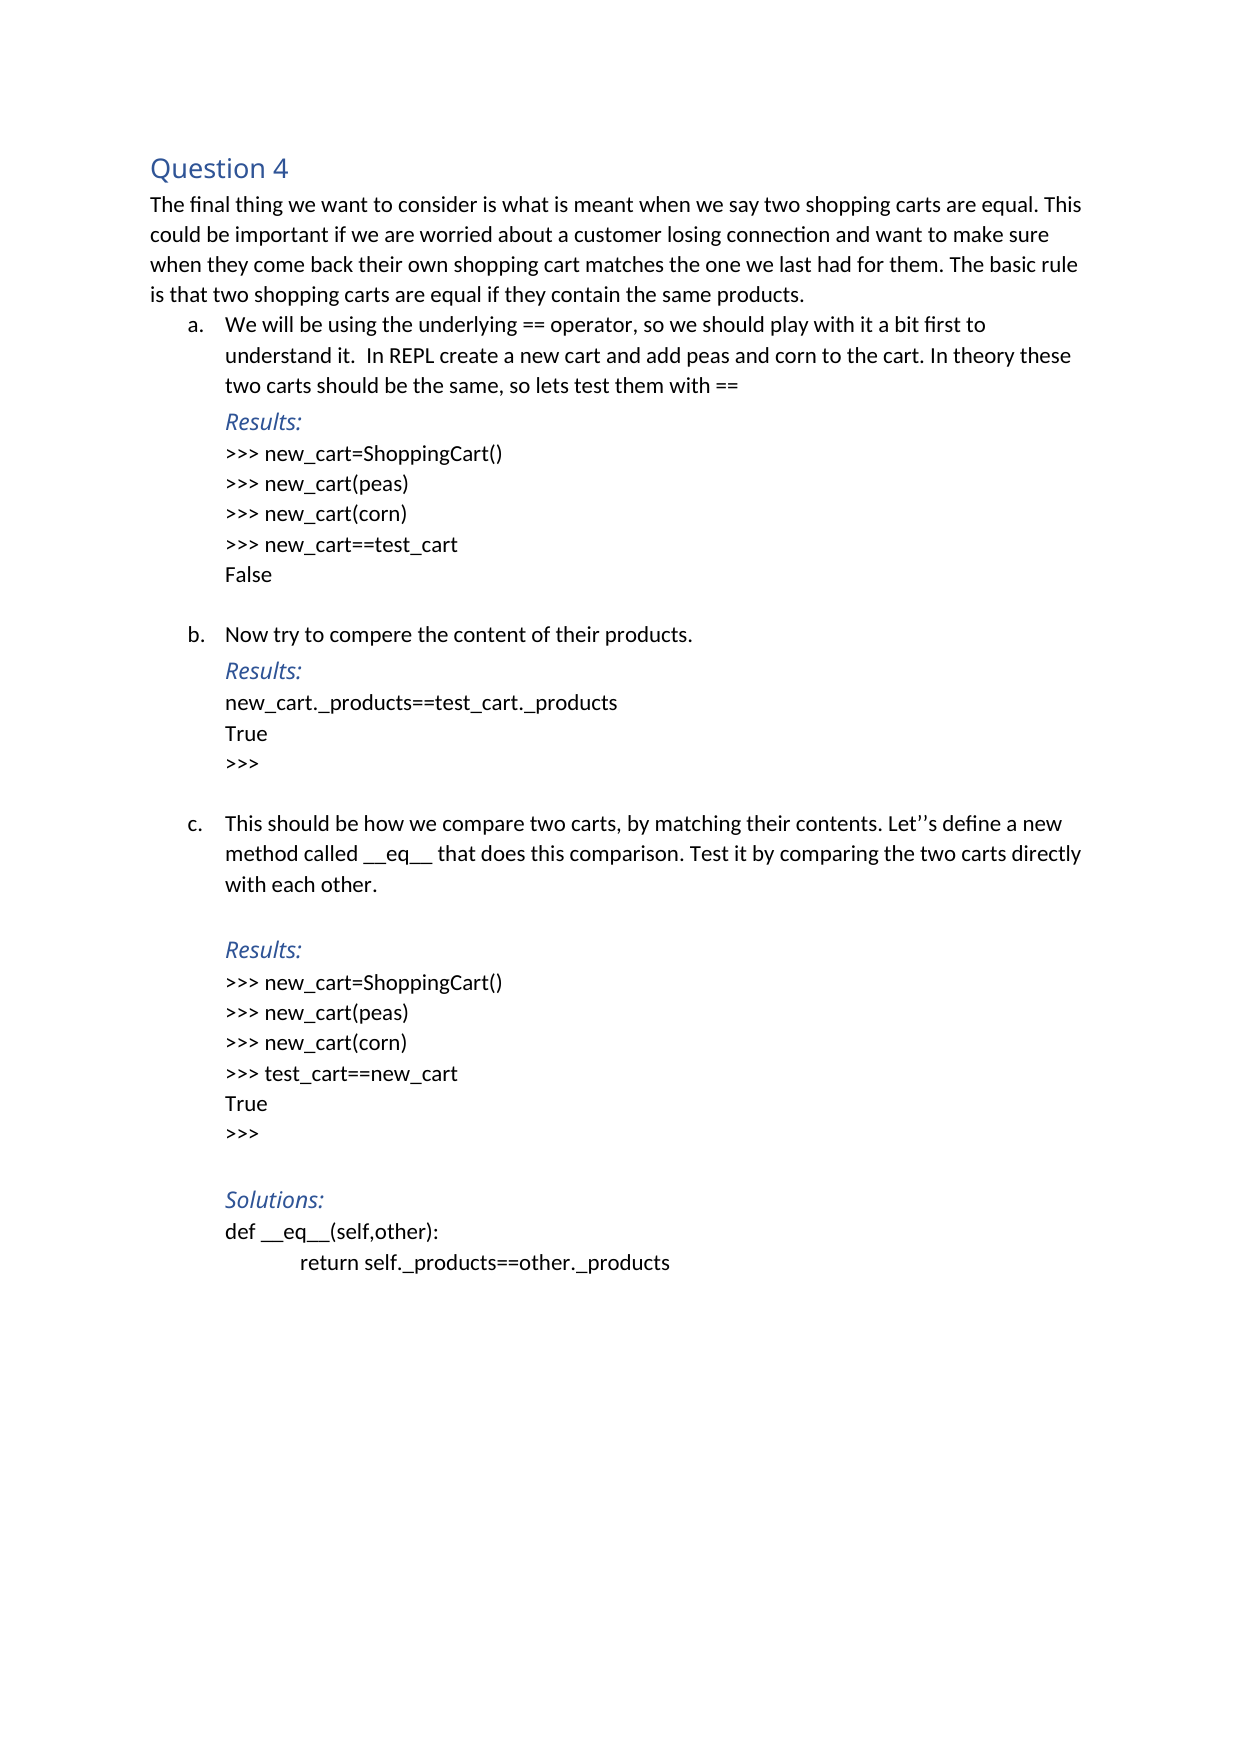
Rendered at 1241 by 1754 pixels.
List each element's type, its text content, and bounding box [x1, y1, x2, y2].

text >>> new_cart(corn) [225, 499, 1090, 528]
text def __eq__(self,other): [150, 1217, 1090, 1246]
subtitle Results: [225, 405, 1090, 437]
text return self._products==other._products [225, 1248, 1090, 1276]
list True [225, 1089, 1090, 1117]
list Now try to compere the content of their products. [187, 620, 1090, 648]
list new_cart._products==test_cart._products [225, 688, 1090, 717]
list This should be how we compare two carts, by matching their contents. Let’’s define a new method called __eq__ that does this comparison. Test it by comparing the two carts directly with each other. [187, 809, 1090, 898]
text >>> new_cart=ShoppingCart() [225, 439, 1090, 467]
text >>> new_cart(peas) [225, 469, 1090, 497]
text False [225, 560, 1090, 588]
list >>> [225, 1119, 1090, 1147]
subtitle Results: [225, 655, 1090, 686]
list We will be using the underlying == operator, so we should play with it a bit first to understand it. In REPL create a new cart and add peas and corn to the cart. In theory these two carts should be the same, so lets test them with == [187, 311, 1090, 399]
list >>> new_cart=ShoppingCart() [225, 968, 1090, 996]
subtitle Solutions: [225, 1184, 1090, 1215]
list >>> test_cart==new_cart [225, 1059, 1090, 1087]
subtitle Results: [225, 934, 1090, 966]
list >>> new_cart(corn) [225, 1028, 1090, 1057]
text The final thing we want to consider is what is meant when we say two shopping carts are equal. This could be important if we are worried about a customer losing connection and want to make sure when they come back their own shopping cart matches the one we last had for them. The basic rule is that two shopping carts are equal if they contain the same products. [150, 190, 1090, 308]
list >>> new_cart(peas) [225, 998, 1090, 1026]
list True [225, 719, 1090, 747]
list >>> [225, 749, 1090, 777]
subtitle Question 4 [150, 150, 1090, 187]
text >>> new_cart==test_cart [225, 530, 1090, 558]
